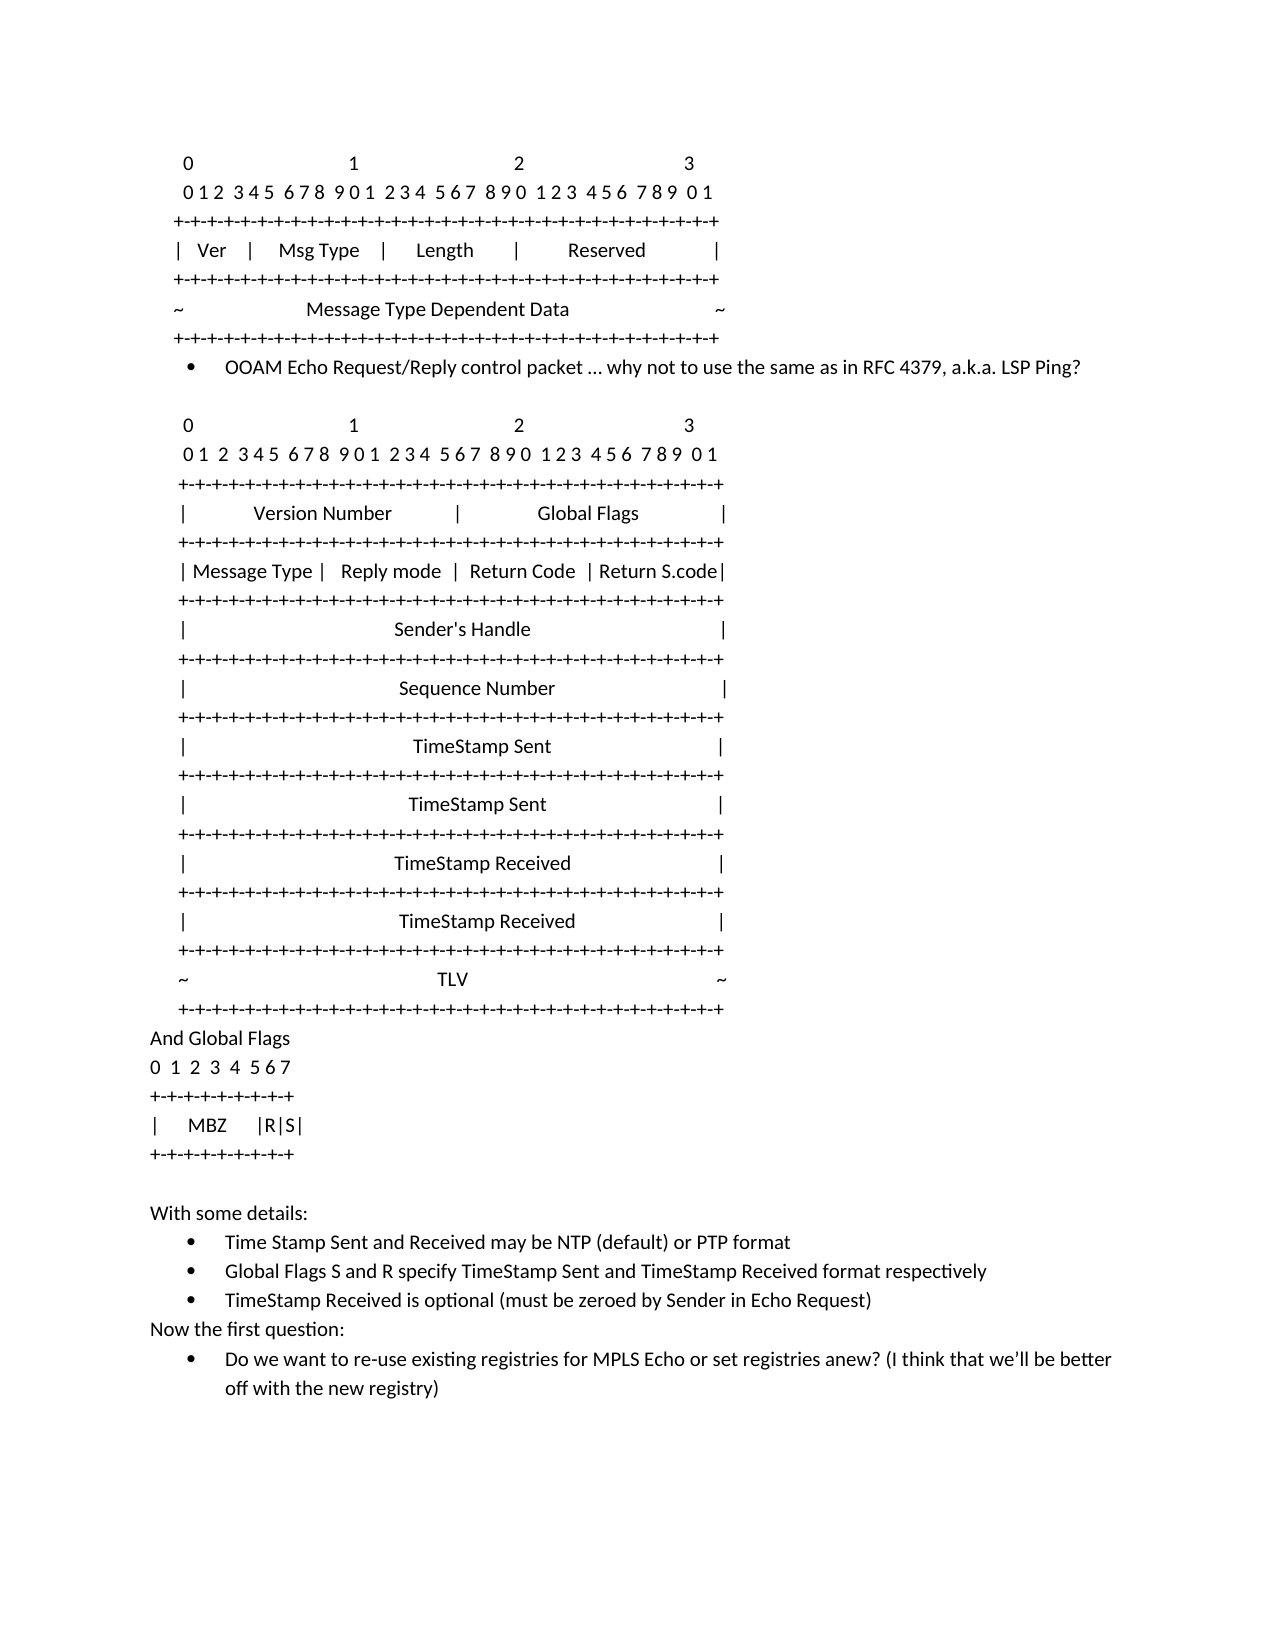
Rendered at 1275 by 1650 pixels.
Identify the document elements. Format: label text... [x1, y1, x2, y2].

text | Sequence Number | [150, 675, 1125, 700]
text | TimeStamp Sent | [150, 792, 1125, 817]
text And Global Flags [150, 1025, 1125, 1050]
text Now the first question: [150, 1317, 1125, 1342]
text +-+-+-+-+-+-+-+-+ [150, 1142, 1125, 1167]
list Time Stamp Sent and Received may be NTP (default) or PTP format [187, 1229, 1125, 1254]
list TimeStamp Received is optional (must be zeroed by Sender in Echo Request) [187, 1287, 1125, 1313]
text +-+-+-+-+-+-+-+-+-+-+-+-+-+-+-+-+-+-+-+-+-+-+-+-+-+-+-+-+-+-+-+-+ [150, 937, 1125, 963]
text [150, 208, 1125, 234]
text +-+-+-+-+-+-+-+-+-+-+-+-+-+-+-+-+-+-+-+-+-+-+-+-+-+-+-+-+-+-+-+-+ [150, 529, 1125, 554]
text +-+-+-+-+-+-+-+-+ [150, 1083, 1125, 1109]
text +-+-+-+-+-+-+-+-+-+-+-+-+-+-+-+-+-+-+-+-+-+-+-+-+-+-+-+-+-+-+-+-+ [150, 879, 1125, 904]
text 0 1 2 3 4 5 6 7 [150, 1054, 1125, 1079]
list Do we want to re-use existing registries for MPLS Echo or set registries anew? (I think that we’ll be better off with the new registry) [187, 1346, 1125, 1400]
text 0 1 2 3 [150, 150, 1125, 175]
text +-+-+-+-+-+-+-+-+-+-+-+-+-+-+-+-+-+-+-+-+-+-+-+-+-+-+-+-+-+-+-+-+ [150, 704, 1125, 729]
text | MBZ |R|S| [150, 1112, 1125, 1138]
text +-+-+-+-+-+-+-+-+-+-+-+-+-+-+-+-+-+-+-+-+-+-+-+-+-+-+-+-+-+-+-+-+ [150, 821, 1125, 846]
text +-+-+-+-+-+-+-+-+-+-+-+-+-+-+-+-+-+-+-+-+-+-+-+-+-+-+-+-+-+-+-+-+ [150, 471, 1125, 496]
list OOAM Echo Request/Reply control packet … why not to use the same as in RFC 4379, a.k.a. LSP Ping? [187, 354, 1125, 379]
text 0 1 2 3 [150, 412, 1125, 438]
text +-+-+-+-+-+-+-+-+-+-+-+-+-+-+-+-+-+-+-+-+-+-+-+-+-+-+-+-+-+-+-+-+ [150, 646, 1125, 671]
text 0 1 2 3 4 5 6 7 8 9 0 1 2 3 4 5 6 7 8 9 0 1 2 3 4 5 6 7 8 9 0 1 [150, 442, 1125, 467]
text +-+-+-+-+-+-+-+-+-+-+-+-+-+-+-+-+-+-+-+-+-+-+-+-+-+-+-+-+-+-+-+-+ [150, 325, 1125, 350]
text | TimeStamp Received | [150, 908, 1125, 934]
text +-+-+-+-+-+-+-+-+-+-+-+-+-+-+-+-+-+-+-+-+-+-+-+-+-+-+-+-+-+-+-+-+ [150, 996, 1125, 1021]
text 0 1 2 3 4 5 6 7 8 9 0 1 2 3 4 5 6 7 8 9 0 1 2 3 4 5 6 7 8 9 0 1 [150, 179, 1125, 204]
text ~ Message Type Dependent Data ~ [150, 296, 1125, 321]
text +-+-+-+-+-+-+-+-+-+-+-+-+-+-+-+-+-+-+-+-+-+-+-+-+-+-+-+-+-+-+-+-+ [150, 587, 1125, 613]
list Global Flags S and R specify TimeStamp Sent and TimeStamp Received format respectively [187, 1258, 1125, 1284]
text ~ TLV ~ [150, 967, 1125, 992]
text +-+-+-+-+-+-+-+-+-+-+-+-+-+-+-+-+-+-+-+-+-+-+-+-+-+-+-+-+-+-+-+-+ [150, 267, 1125, 292]
text With some details: [150, 1200, 1125, 1225]
text +-+-+-+-+-+-+-+-+-+-+-+-+-+-+-+-+-+-+-+-+-+-+-+-+-+-+-+-+-+-+-+-+ [150, 762, 1125, 788]
text | TimeStamp Sent | [150, 733, 1125, 759]
text | Sender's Handle | [150, 617, 1125, 642]
text | Version Number | Global Flags | [150, 500, 1125, 525]
text | Ver | Msg Type | Length | Reserved | [150, 237, 1125, 263]
text | Message Type | Reply mode | Return Code | Return S.code| [150, 558, 1125, 584]
text | TimeStamp Received | [150, 850, 1125, 875]
